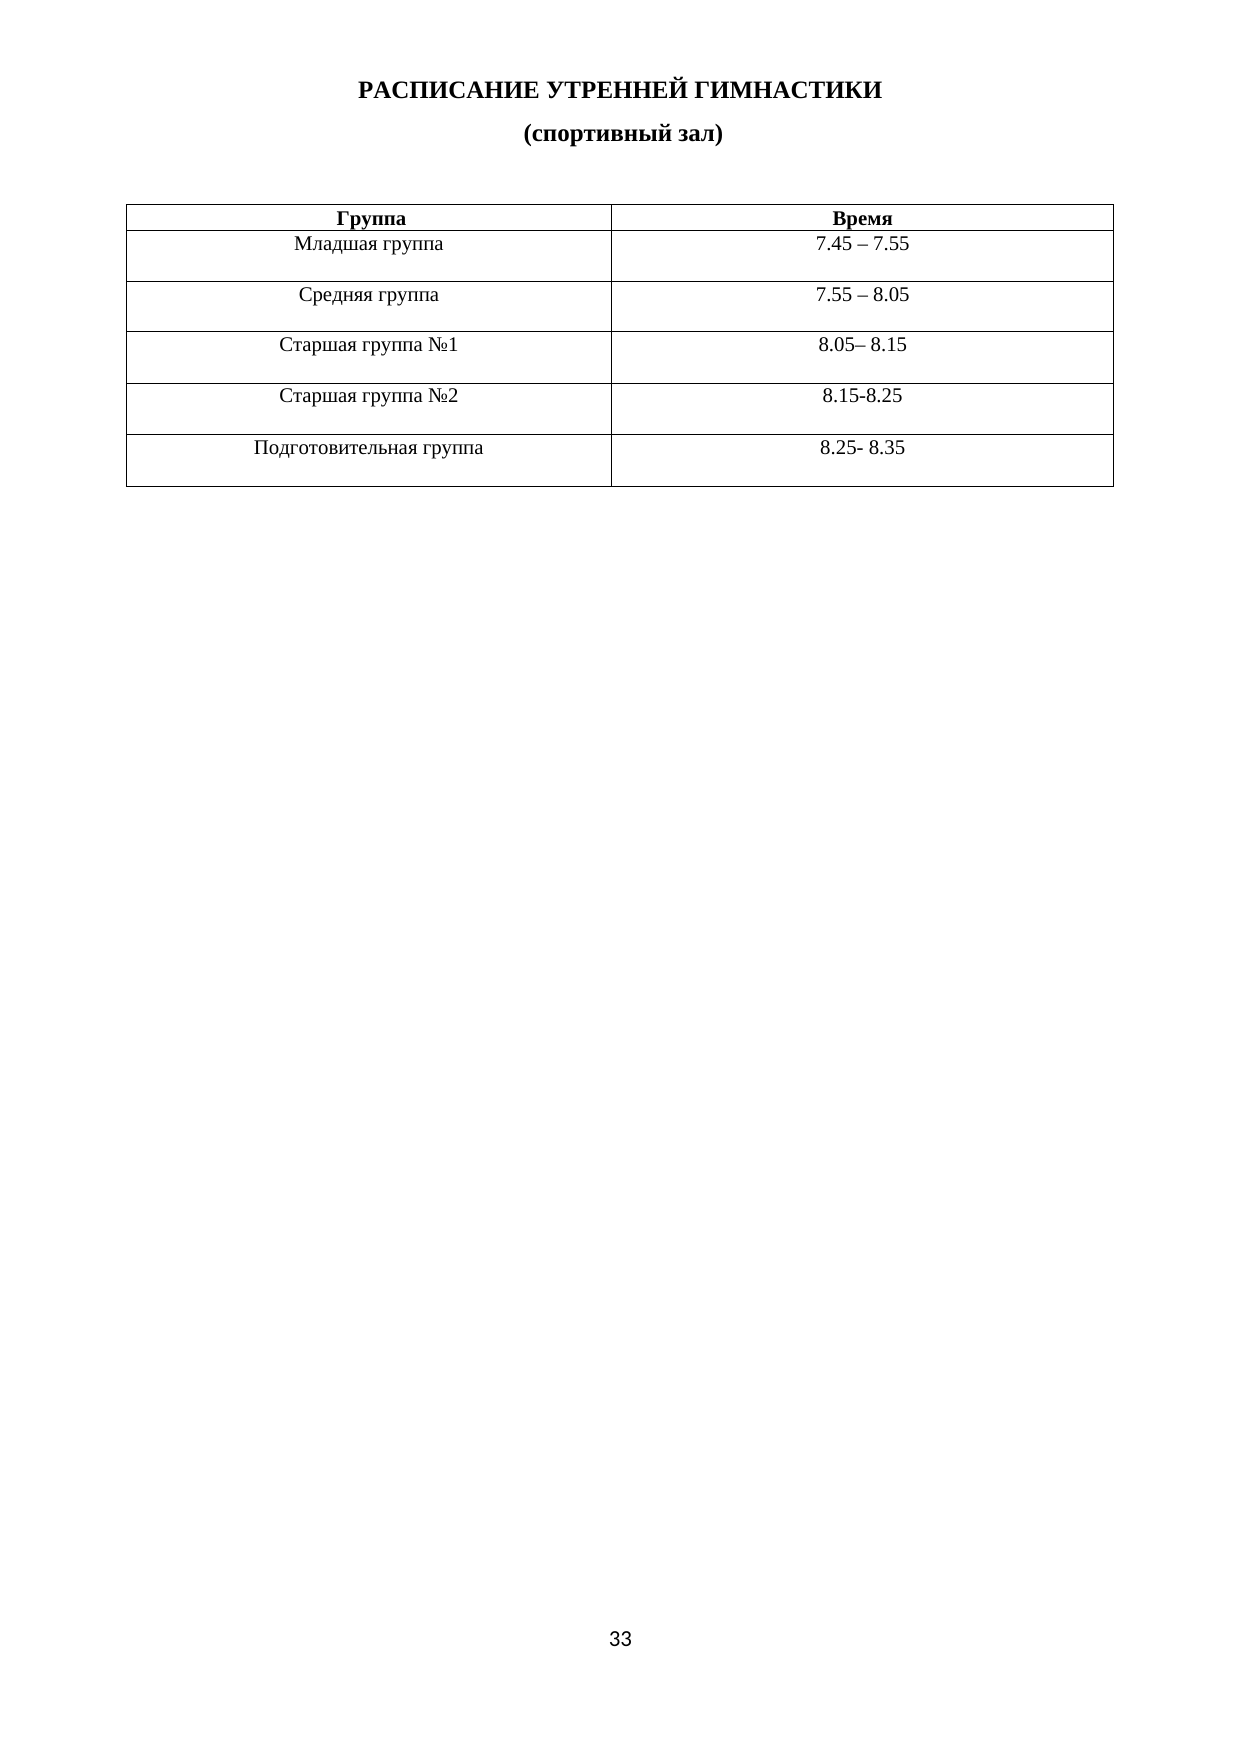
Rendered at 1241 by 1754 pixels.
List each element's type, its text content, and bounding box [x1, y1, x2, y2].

table_cell Старшая группа №2 [127, 384, 611, 434]
text (спортивный зал) [75, 118, 1165, 147]
table_cell 8.05– 8.15 [612, 332, 1113, 382]
table_cell Подготовительная группа [127, 435, 611, 486]
table_cell 7.45 – 7.55 [612, 231, 1113, 281]
table_cell 8.25- 8.35 [612, 435, 1113, 486]
table_cell 8.15-8.25 [612, 384, 1113, 434]
table_cell Старшая группа №1 [127, 332, 611, 382]
table_header Группа [127, 205, 611, 229]
text РАСПИСАНИЕ УТРЕННЕЙ ГИМНАСТИКИ [75, 75, 1165, 104]
table_cell Младшая группа [127, 231, 611, 281]
table_cell Средняя группа [127, 282, 611, 331]
table_header Время [612, 205, 1113, 229]
table_cell 7.55 – 8.05 [612, 282, 1113, 331]
